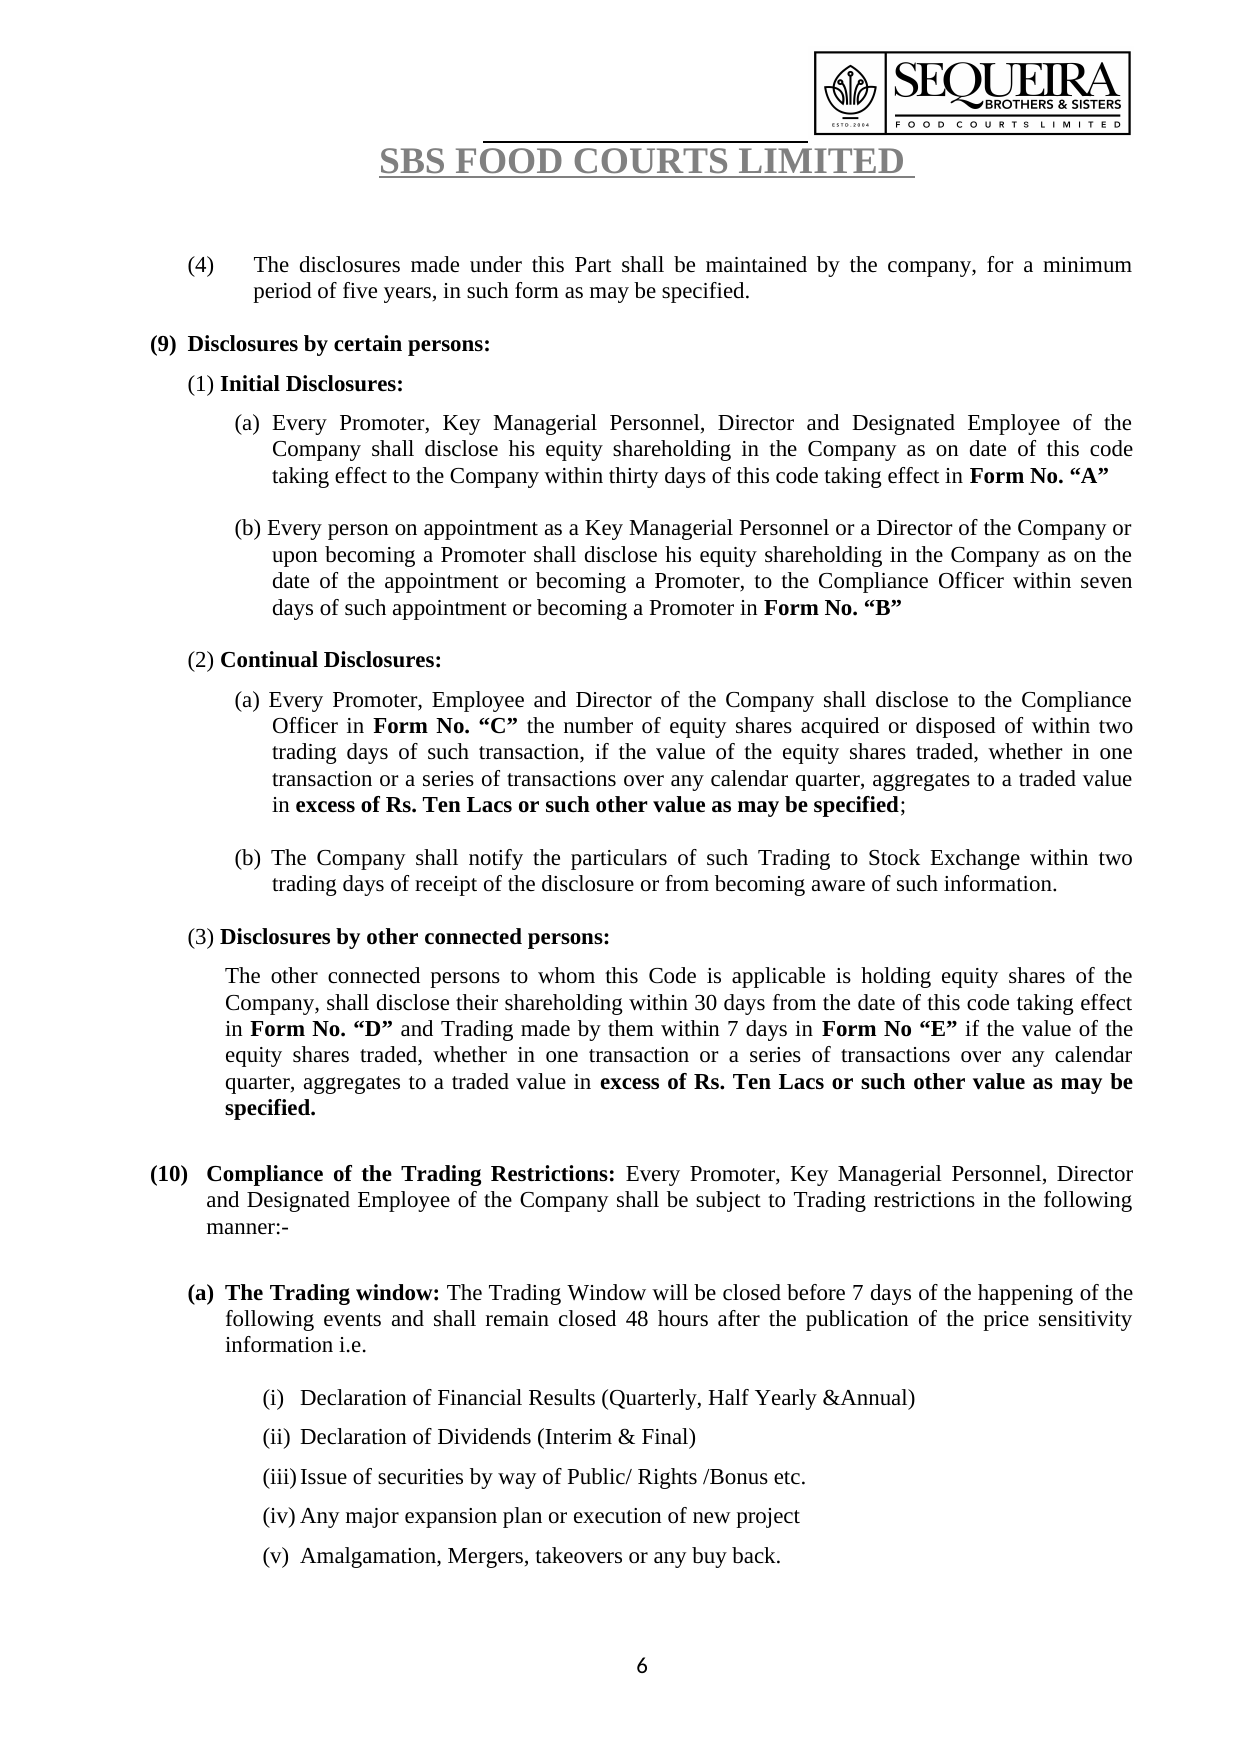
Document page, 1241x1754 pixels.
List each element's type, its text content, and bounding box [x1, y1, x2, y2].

list Issue of securities by way of Public/ Rights /Bonus etc. [262, 1463, 1134, 1489]
text (b) Every person on appointment as a Key Managerial Personnel or a Director of the Company or upon becoming a Promoter shall disclose his equity shareholding in the Company as on the date of the appointment or becoming a Promoter, to the Compliance Officer within seven days of such appointment or becoming a Promoter in Form No. “B” [234, 514, 1134, 620]
text (a) Every Promoter, Key Managerial Personnel, Director and Designated Employee of the Company shall disclose his equity shareholding in the Company as on date of this code taking effect to the Company within thirty days of this code taking effect in Form No. “A” [234, 409, 1134, 488]
list Any major expansion plan or execution of new project [262, 1502, 1134, 1529]
list Compliance of the Trading Restrictions: Every Promoter, Key Managerial Personnel, Director and Designated Employee of the Company shall be subject to Trading restrictions in the following manner:- [150, 1160, 1134, 1239]
list Declaration of Dividends (Interim & Final) [262, 1423, 1134, 1450]
text (2) Continual Disclosures: [150, 646, 1134, 673]
list The Trading window: The Trading Window will be closed before 7 days of the happening of the following events and shall remain closed 48 hours after the publication of the price sensitivity information i.e. [187, 1278, 1134, 1358]
text (b) The Company shall notify the particulars of such Trading to Stock Exchange within two trading days of receipt of the disclosure or from becoming aware of such information. [234, 844, 1134, 897]
picture [807, 46, 1135, 139]
list Disclosures by certain persons: [150, 330, 1134, 356]
text (a) Every Promoter, Employee and Director of the Company shall disclose to the Compliance Officer in Form No. “C” the number of equity shares acquired or disposed of within two trading days of such transaction, if the value of the equity shares traded, whether in one transaction or a series of transactions over any calendar quarter, aggregates to a traded value in excess of Rs. Ten Lacs or such other value as may be specified; [234, 686, 1134, 817]
list Amalgamation, Mergers, takeovers or any buy back. [262, 1542, 1134, 1568]
list The disclosures made under this Part shall be maintained by the company, for a minimum period of five years, in such form as may be specified. [187, 251, 1134, 304]
text The other connected persons to whom this Code is applicable is holding equity shares of the Company, shall disclose their shareholding within 30 days from the date of this code taking effect in Form No. “D” and Trading made by them within 7 days in Form No “E” if the value of the equity shares traded, whether in one transaction or a series of transactions over any calendar quarter, aggregates to a traded value in excess of Rs. Ten Lacs or such other value as may be specified. [225, 962, 1134, 1121]
text (3) Disclosures by other connected persons: [150, 923, 1134, 949]
text (1) Initial Disclosures: [150, 369, 1134, 396]
list Declaration of Financial Results (Quarterly, Half Yearly &Annual) [262, 1384, 1134, 1410]
